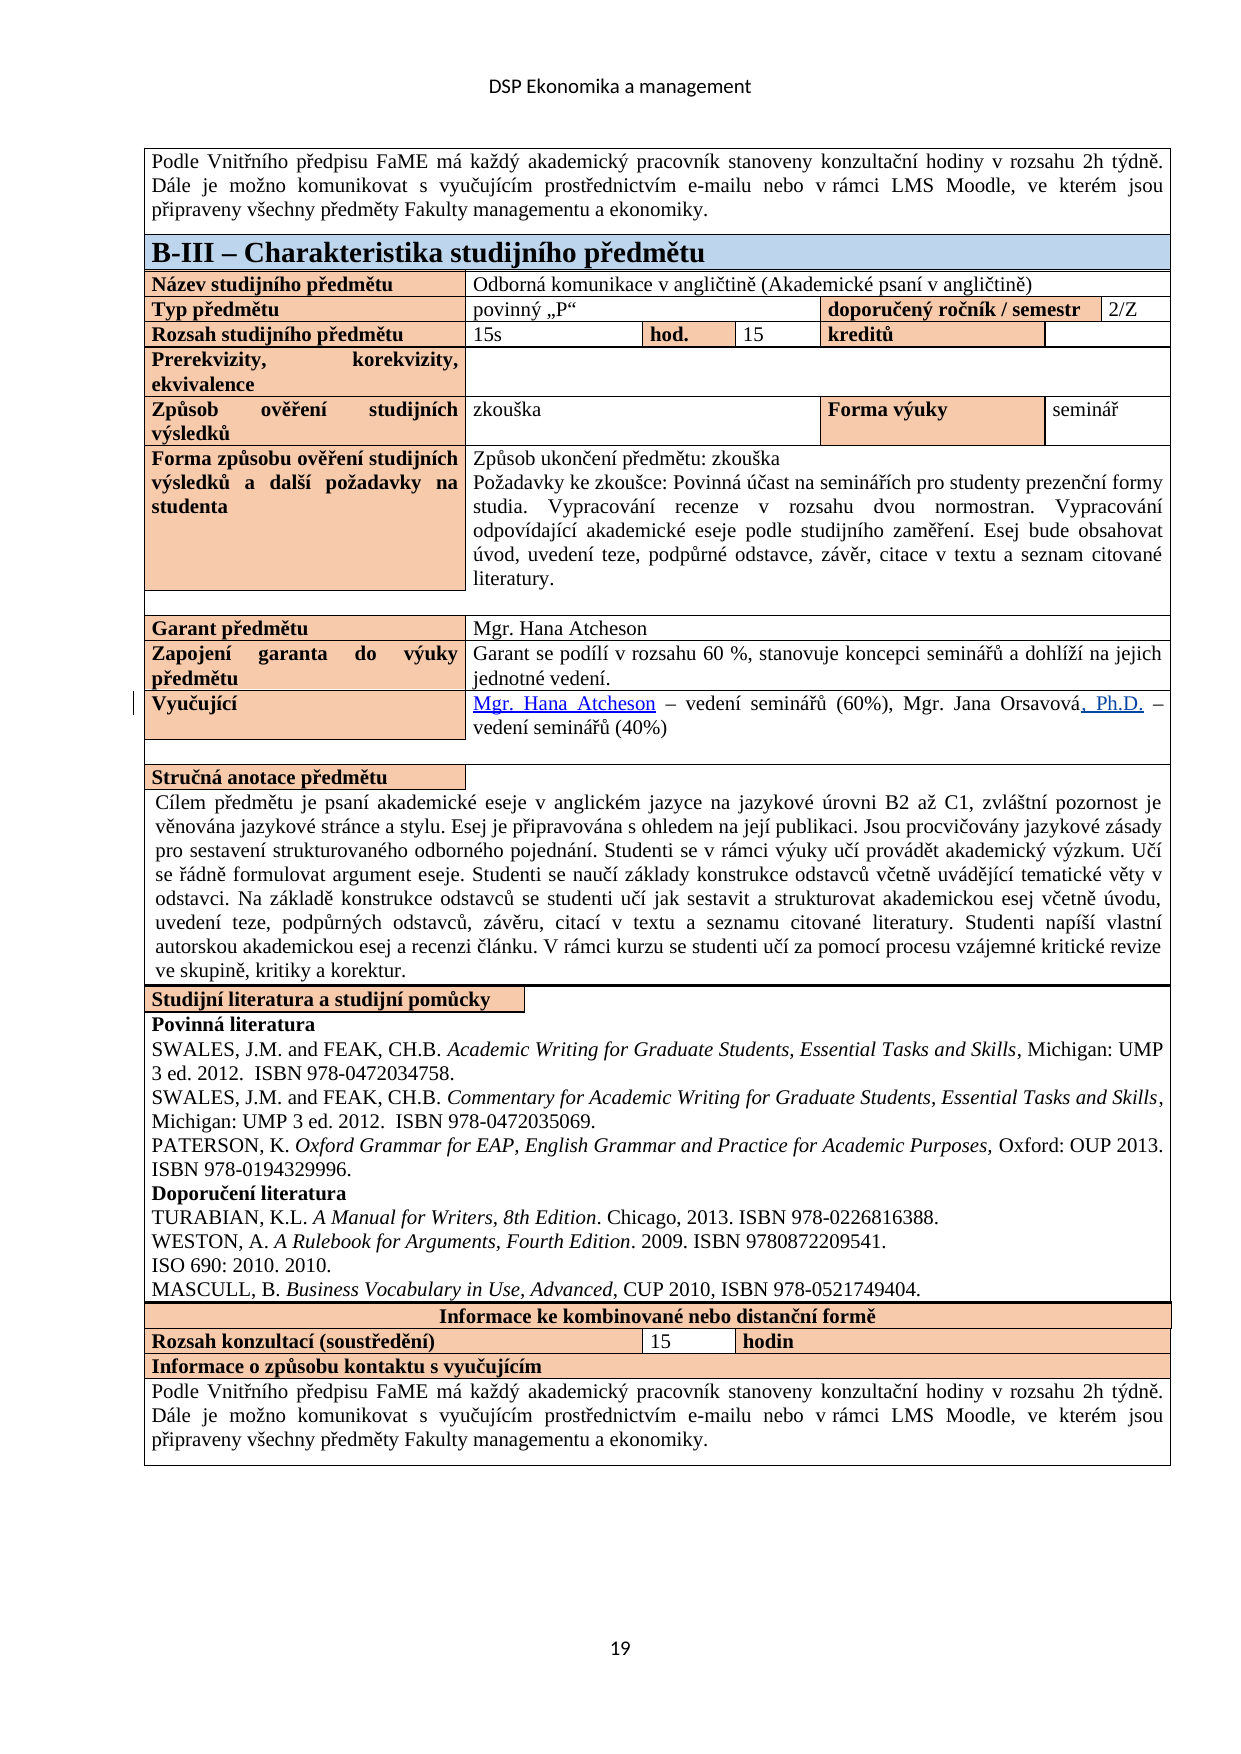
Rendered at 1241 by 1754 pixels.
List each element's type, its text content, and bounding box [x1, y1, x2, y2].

table_cell Garant předmětu [145, 616, 465, 640]
table_cell Typ předmětu [145, 297, 465, 321]
table_cell Forma způsobu ověření studijních výsledků a další požadavky na studenta [145, 446, 465, 590]
table_cell Podle Vnitřního předpisu FaME má každý akademický pracovník stanoveny konzultační hodiny v rozsahu 2h týdně. Dále je možno komunikovat s vyučujícím prostřednictvím e-mailu nebo v rámci LMS Moodle, ve kterém jsou připraveny všechny předměty Fakulty managementu a ekonomiky. [145, 149, 1170, 234]
table_cell Prerekvizity, korekvizity, ekvivalence [145, 348, 465, 396]
table_cell povinný „P“ [466, 297, 820, 321]
table_cell Stručná anotace předmětu [145, 765, 465, 789]
table_cell Název studijního předmětu [145, 272, 465, 296]
table_cell Garant se podílí v rozsahu 60 %, stanovuje koncepci seminářů a dohlíží na jejich jednotné vedení. [466, 641, 1170, 689]
table_cell Informace o způsobu kontaktu s vyučujícím [145, 1354, 1170, 1378]
table_cell [466, 765, 1170, 789]
table_cell 2/Z [1102, 297, 1170, 321]
table_cell [145, 739, 1170, 764]
table_cell Zapojení garanta do výuky předmětu [145, 641, 465, 689]
table_cell 15 [643, 1329, 735, 1353]
table_cell zkouška [466, 397, 820, 445]
table_cell Rozsah konzultací (soustředění) [145, 1329, 642, 1353]
table_cell Odborná komunikace v angličtině (Akademické psaní v angličtině) [466, 272, 1170, 296]
table_cell Vyučující [145, 691, 465, 739]
table_cell Způsob ukončení předmětu: zkouška Požadavky ke zkoušce: Povinná účast na seminářích pro studenty prezenční formy studia. Vypracování recenze v rozsahu dvou normostran. Vypracování odpovídající akademické eseje podle studijního zaměření. Esej bude obsahovat úvod, uvedení teze, podpůrné odstavce, závěr, citace v textu a seznam citované literatury. [466, 446, 1170, 590]
table_cell Způsob ověření studijních výsledků [145, 397, 465, 445]
table_cell Mgr. Hana Atcheson [466, 616, 1170, 640]
table_cell hodin [736, 1329, 1170, 1353]
table_cell seminář [1046, 397, 1170, 445]
table_cell Povinná literatura SWALES, J.M. and FEAK, CH.B. Academic Writing for Graduate Students, Essential Tasks and Skills, Michigan: UMP 3 ed. 2012. ISBN 978-0472034758. SWALES, J.M. and FEAK, CH.B. Commentary for Academic Writing for Graduate Students, Essential Tasks and Skills, Michigan: UMP 3 ed. 2012. ISBN 978-0472035069. PATERSON, K. Oxford Grammar for EAP, English Grammar and Practice for Academic Purposes, Oxford: OUP 2013. ISBN 978-0194329996. Doporučení literatura TURABIAN, K.L. A Manual for Writers, 8th Edition. Chicago, 2013. ISBN 978-0226816388. WESTON, A. A Rulebook for Arguments, Fourth Edition. 2009. ISBN 9780872209541. ISO 690: 2010. 2010. MASCULL, B. Business Vocabulary in Use, Advanced, CUP 2010, ISBN 978-0521749404. [145, 1011, 1170, 1301]
table_cell hod. [643, 322, 735, 346]
table_cell [525, 987, 1170, 1011]
table_cell Cílem předmětu je psaní akademické eseje v anglickém jazyce na jazykové úrovni B2 až C1, zvláštní pozornost je věnována jazykové stránce a stylu. Esej je připravována s ohledem na její publikaci. Jsou procvičovány jazykové zásady pro sestavení strukturovaného odborného pojednání. Studenti se v rámci výuky učí provádět akademický výzkum. Učí se řádně formulovat argument eseje. Studenti se naučí základy konstrukce odstavců včetně uvádějící tematické věty v odstavci. Na základě konstrukce odstavců se studenti učí jak sestavit a strukturovat akademickou esej včetně úvodu, uvedení teze, podpůrných odstavců, závěru, citací v textu a seznamu citované literatury. Studenti napíší vlastní autorskou akademickou esej a recenzi článku. V rámci kurzu se studenti učí za pomocí procesu vzájemné kritické revize ve skupině, kritiky a korektur. [145, 789, 1170, 984]
table_cell 15s [466, 322, 642, 346]
table_cell kreditů [821, 322, 1044, 346]
table_cell Rozsah studijního předmětu [145, 322, 465, 346]
table_cell B-III – Charakteristika studijního předmětu [145, 235, 1170, 269]
table_cell Mgr. Hana Atcheson – vedení seminářů (60%), Mgr. Jana Orsavová – vedení seminářů (40%) [466, 691, 1170, 739]
table_cell Studijní literatura a studijní pomůcky [145, 987, 524, 1011]
table_cell Forma výuky [821, 397, 1044, 445]
table_cell [145, 590, 1170, 615]
table_cell doporučený ročník / semestr [821, 297, 1101, 321]
table_cell 15 [736, 322, 820, 346]
table_cell [466, 348, 1170, 396]
table_cell Informace ke kombinované nebo distanční formě [145, 1304, 1171, 1328]
table_cell [1046, 322, 1170, 346]
table_cell Podle Vnitřního předpisu FaME má každý akademický pracovník stanoveny konzultační hodiny v rozsahu 2h týdně. Dále je možno komunikovat s vyučujícím prostřednictvím e-mailu nebo v rámci LMS Moodle, ve kterém jsou připraveny všechny předměty Fakulty managementu a ekonomiky. [145, 1379, 1170, 1465]
